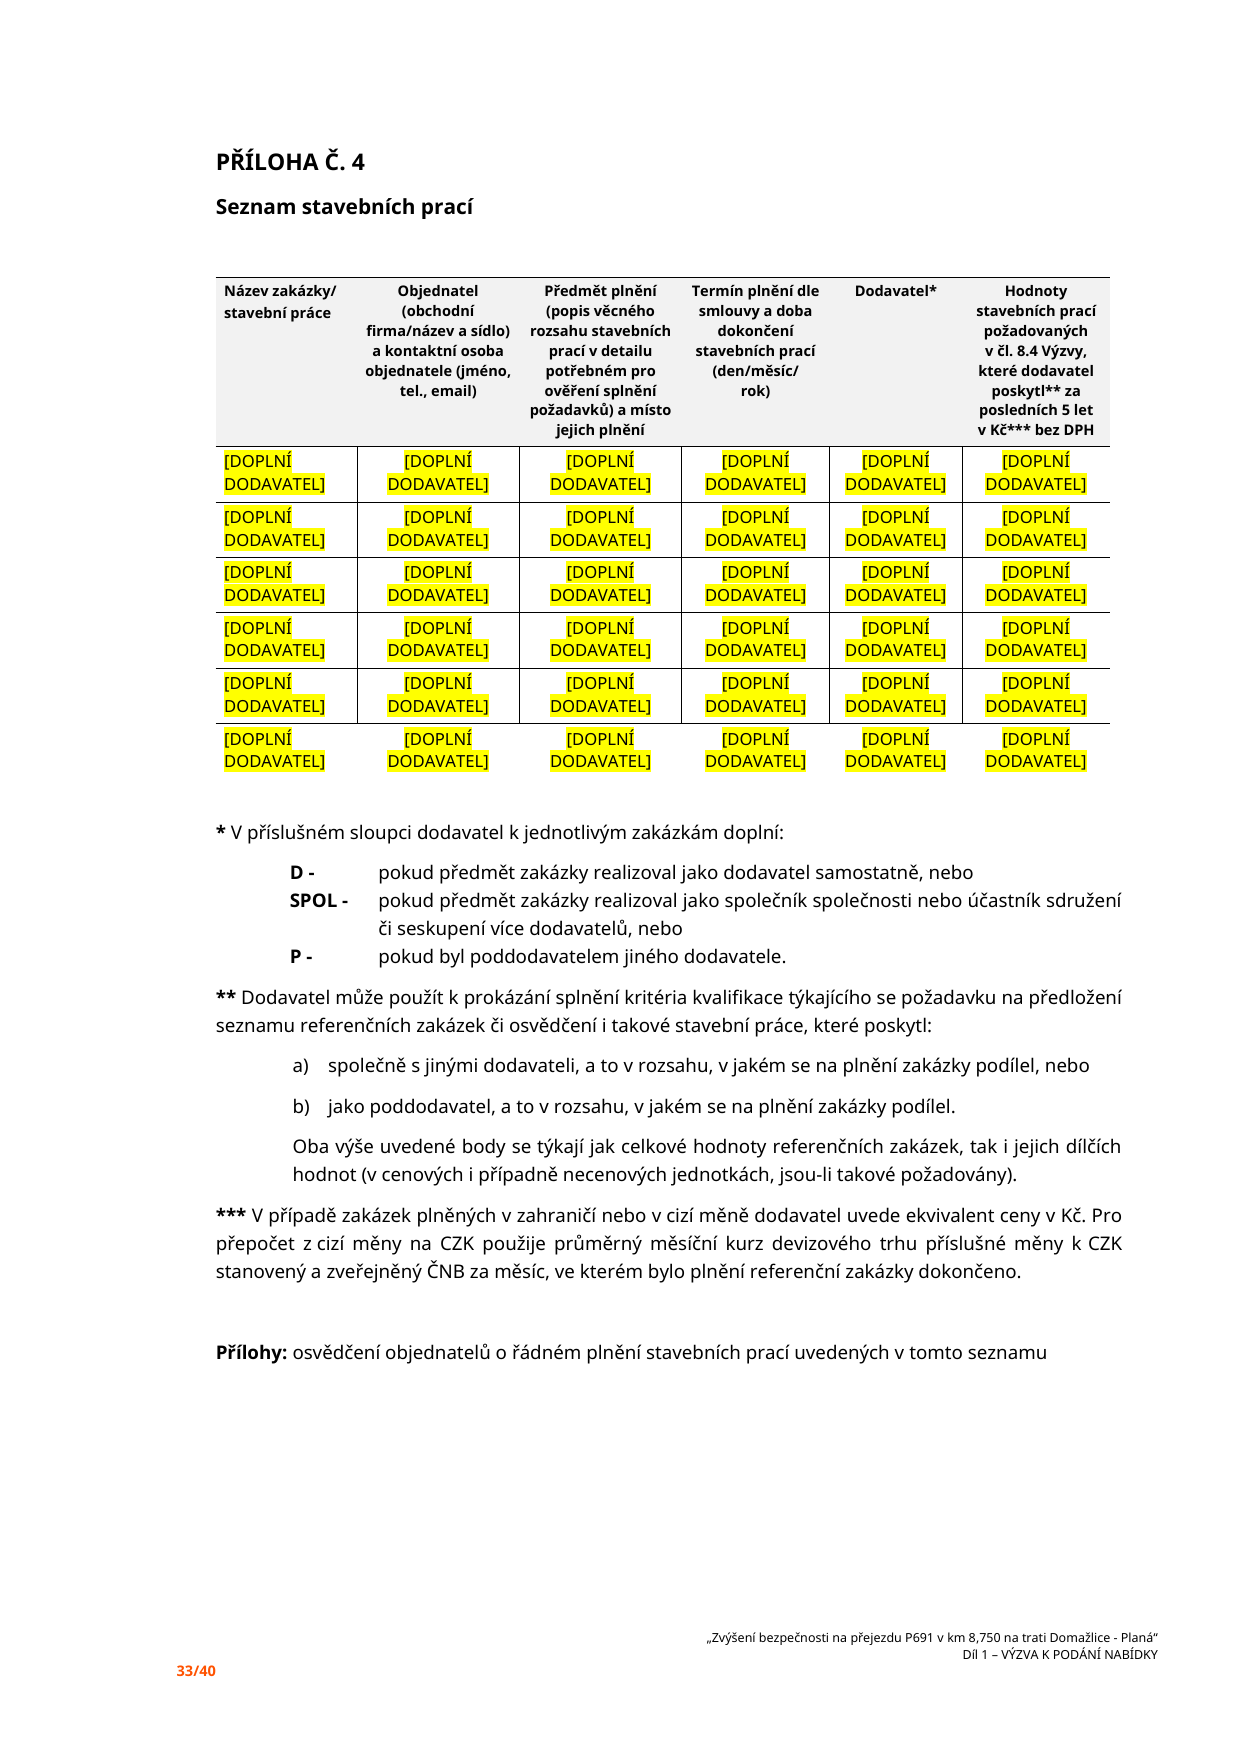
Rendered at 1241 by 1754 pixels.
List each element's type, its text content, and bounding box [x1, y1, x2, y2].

table_cell [DOPLNÍ DODAVATEL] [682, 503, 829, 557]
table_header Objednatel (obchodní firma/název a sídlo) a kontaktní osoba objednatele (jméno, tel., email) [357, 278, 519, 446]
text SPOL - pokud předmět zakázky realizoval jako společník společnosti nebo účastník sdružení či seskupení více dodavatelů, nebo [289, 887, 1122, 941]
table_cell [DOPLNÍ DODAVATEL] [830, 558, 962, 612]
text D - pokud předmět zakázky realizoval jako dodavatel samostatně, nebo [289, 859, 1122, 885]
table_cell [DOPLNÍ DODAVATEL] [216, 447, 357, 501]
table_cell [DOPLNÍ DODAVATEL] [216, 503, 357, 557]
table_cell [DOPLNÍ DODAVATEL] [962, 724, 1110, 778]
table_cell [DOPLNÍ DODAVATEL] [682, 669, 829, 723]
table_cell [DOPLNÍ DODAVATEL] [520, 503, 681, 557]
text * V příslušném sloupci dodavatel k jednotlivým zakázkám doplní: [216, 819, 1122, 844]
list společně s jinými dodavateli, a to v rozsahu, v jakém se na plnění zakázky podílel, nebo [292, 1053, 1122, 1078]
table_cell [DOPLNÍ DODAVATEL] [963, 558, 1110, 612]
table_cell [DOPLNÍ DODAVATEL] [519, 724, 682, 778]
text Seznam stavebních prací [216, 192, 1122, 221]
text P - pokud byl poddodavatelem jiného dodavatele. [289, 943, 1122, 969]
text ** Dodavatel může použít k prokázání splnění kritéria kvalifikace týkajícího se požadavku na předložení seznamu referenčních zakázek či osvědčení i takové stavební práce, které poskytl: [216, 984, 1122, 1038]
table_cell [DOPLNÍ DODAVATEL] [216, 613, 357, 668]
table_cell [DOPLNÍ DODAVATEL] [830, 447, 962, 501]
table_cell [DOPLNÍ DODAVATEL] [682, 724, 829, 778]
table_cell [DOPLNÍ DODAVATEL] [830, 503, 962, 557]
list Oba výše uvedené body se týkají jak celkové hodnoty referenčních zakázek, tak i jejich dílčích hodnot (v cenových i případně necenových jednotkách, jsou-li takové požadovány). [292, 1134, 1122, 1187]
table_cell [DOPLNÍ DODAVATEL] [358, 503, 519, 557]
table_cell [DOPLNÍ DODAVATEL] [520, 558, 681, 612]
table_cell [DOPLNÍ DODAVATEL] [963, 503, 1110, 557]
table_cell [DOPLNÍ DODAVATEL] [358, 613, 519, 668]
text Přílohy: osvědčení objednatelů o řádném plnění stavebních prací uvedených v tomto seznamu [216, 1339, 1122, 1365]
table_cell [DOPLNÍ DODAVATEL] [520, 669, 681, 723]
table_cell [DOPLNÍ DODAVATEL] [216, 724, 357, 778]
table_header Hodnoty stavebních prací požadovaných v čl. 8.4 Výzvy, které dodavatel poskytl** za posledních 5 let v Kč*** bez DPH [962, 278, 1110, 446]
table_cell [DOPLNÍ DODAVATEL] [357, 724, 519, 778]
table_cell [DOPLNÍ DODAVATEL] [682, 447, 829, 501]
table_header Název zakázky/ stavební práce [216, 278, 357, 446]
text *** V případě zakázek plněných v zahraničí nebo v cizí měně dodavatel uvede ekvivalent ceny v Kč. Pro přepočet z cizí měny na CZK použije průměrný měsíční kurz devizového trhu příslušné měny k CZK stanovený a zveřejněný ČNB za měsíc, ve kterém bylo plnění referenční zakázky dokončeno. [216, 1202, 1122, 1284]
table_cell [DOPLNÍ DODAVATEL] [963, 613, 1110, 668]
table_cell [DOPLNÍ DODAVATEL] [358, 558, 519, 612]
table_cell [DOPLNÍ DODAVATEL] [682, 613, 829, 668]
table_cell [DOPLNÍ DODAVATEL] [963, 669, 1110, 723]
table_cell [DOPLNÍ DODAVATEL] [830, 669, 962, 723]
table_cell [DOPLNÍ DODAVATEL] [216, 669, 357, 723]
table_cell [DOPLNÍ DODAVATEL] [682, 558, 829, 612]
table_cell [DOPLNÍ DODAVATEL] [830, 613, 962, 668]
table_cell [DOPLNÍ DODAVATEL] [829, 724, 962, 778]
table_cell [DOPLNÍ DODAVATEL] [216, 558, 357, 612]
table_cell [DOPLNÍ DODAVATEL] [963, 447, 1110, 501]
table_cell [DOPLNÍ DODAVATEL] [358, 447, 519, 501]
text Příloha č. 4 [216, 146, 1122, 177]
table_cell [DOPLNÍ DODAVATEL] [520, 613, 681, 668]
table_cell [DOPLNÍ DODAVATEL] [520, 447, 681, 501]
table_header Termín plnění dle smlouvy a doba dokončení stavebních prací (den/měsíc/ rok) [682, 278, 829, 446]
text jako poddodavatel, a to v rozsahu, v jakém se na plnění zakázky podílel. [292, 1093, 1122, 1119]
table_header Předmět plnění (popis věcného rozsahu stavebních prací v detailu potřebném pro ověření splnění požadavků) a místo jejich plnění [519, 278, 682, 446]
table_cell [DOPLNÍ DODAVATEL] [358, 669, 519, 723]
table_header Dodavatel* [829, 278, 962, 446]
